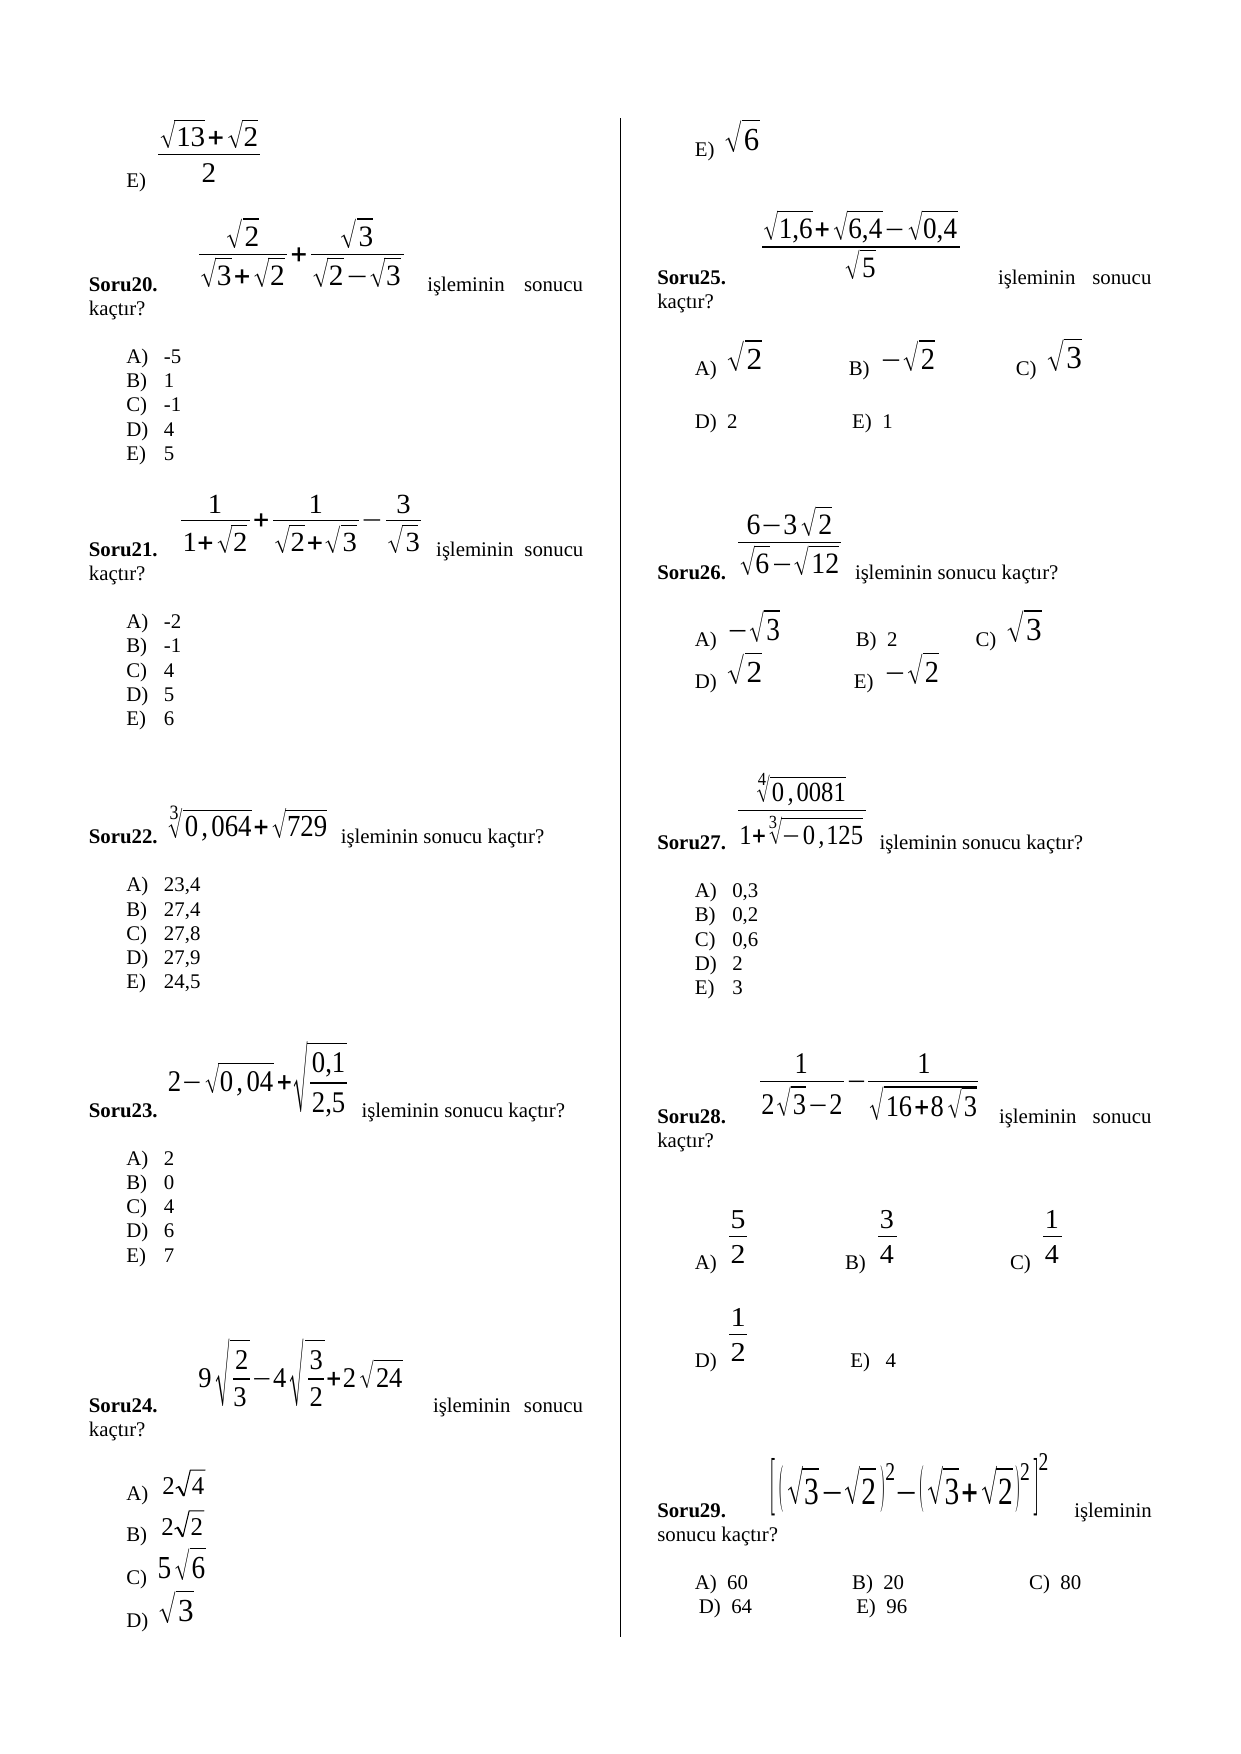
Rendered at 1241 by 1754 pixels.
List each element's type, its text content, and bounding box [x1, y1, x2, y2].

text Soru21. işleminin sonucu kaçtır? [89, 489, 583, 585]
list 27,8 [126, 921, 583, 944]
text C) [89, 1546, 583, 1589]
list 0,2 [694, 902, 1152, 926]
list 1 [126, 368, 583, 392]
list 0,6 [694, 926, 1152, 951]
list -1 [126, 633, 583, 657]
text E) [89, 118, 583, 192]
list 5 [126, 682, 583, 706]
text Soru27. işleminin sonucu kaçtır? [657, 769, 1152, 854]
text Soru29. işleminin sonucu kaçtır? [657, 1449, 1152, 1546]
text Soru23. işleminin sonucu kaçtır? [89, 1041, 583, 1122]
list 2 [694, 951, 1152, 974]
list 27,9 [126, 944, 583, 969]
text E) [657, 118, 1152, 161]
list 4 [126, 416, 583, 441]
list 0 [126, 1170, 583, 1194]
text A) B) 2 C) [657, 608, 1152, 651]
list -1 [126, 392, 583, 416]
list 4 [126, 657, 583, 682]
text A) B) C) [657, 1176, 1152, 1274]
list 6 [126, 706, 583, 730]
list 2 [126, 1146, 583, 1170]
list 27,4 [126, 896, 583, 921]
text D) E) 4 [657, 1303, 1152, 1372]
list 4 [126, 1194, 583, 1218]
list 23,4 [126, 872, 583, 896]
list 0,3 [694, 878, 1152, 902]
text Soru25. işleminin sonucu kaçtır? [657, 209, 1152, 313]
text A) [89, 1465, 583, 1505]
list 6 [126, 1218, 583, 1242]
text Soru24. işleminin sonucu kaçtır? [89, 1339, 583, 1441]
list -5 [126, 344, 583, 368]
text D) [89, 1589, 583, 1632]
list 5 [126, 441, 583, 464]
text Soru26. işleminin sonucu kaçtır? [657, 505, 1152, 584]
text A) B) C) [657, 337, 1152, 380]
list 24,5 [126, 969, 583, 993]
text D) E) [657, 651, 1152, 693]
text Soru22. işleminin sonucu kaçtır? [89, 802, 583, 848]
text Soru20. işleminin sonucu kaçtır? [89, 217, 583, 320]
text A) 60 B) 20 C) 80 [657, 1570, 1152, 1594]
list -2 [126, 609, 583, 633]
list 3 [694, 974, 1152, 999]
text D) 64 E) 96 [657, 1594, 1152, 1618]
text Soru28. işleminin sonucu kaçtır? [657, 1047, 1152, 1152]
text B) [89, 1505, 583, 1546]
list 7 [126, 1242, 583, 1267]
text D) 2 E) 1 [657, 408, 1152, 433]
